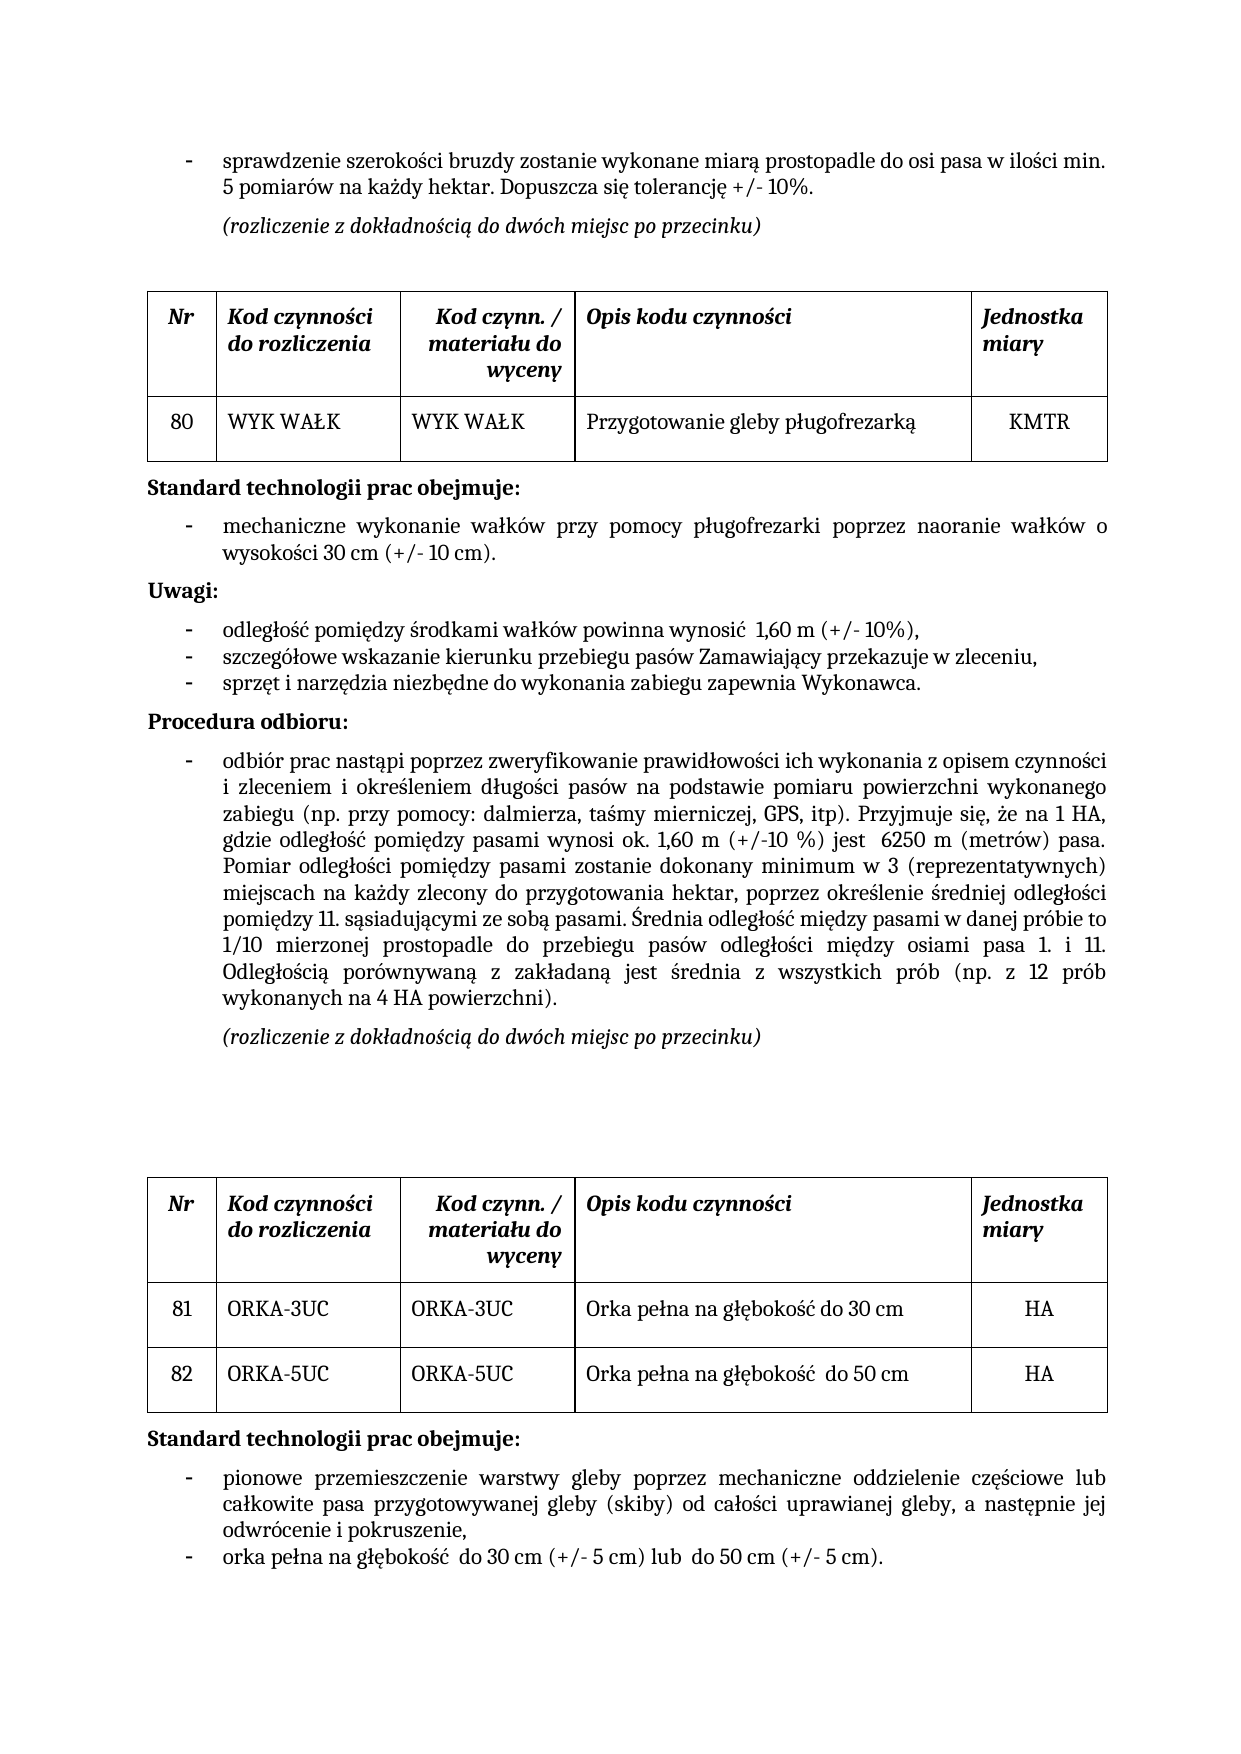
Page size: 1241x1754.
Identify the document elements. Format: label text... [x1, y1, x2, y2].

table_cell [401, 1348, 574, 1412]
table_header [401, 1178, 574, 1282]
text (rozliczenie z dokładnością do dwóch miejsc po przecinku) [148, 213, 1107, 239]
list mechaniczne wykonanie wałków przy pomocy pługofrezarki poprzez naoranie wałków o wysokości 30 cm (+/- 10 cm). [185, 513, 1107, 566]
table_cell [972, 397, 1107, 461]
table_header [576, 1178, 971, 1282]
list orka pełna na głębokość do 30 cm (+/- 5 cm) lub do 50 cm (+/- 5 cm). [185, 1543, 1107, 1570]
text Standard technologii prac obejmuje: [148, 474, 1107, 501]
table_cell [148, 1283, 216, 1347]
text (rozliczenie z dokładnością do dwóch miejsc po przecinku) [148, 1024, 1107, 1050]
text Procedura odbioru: [148, 709, 1107, 735]
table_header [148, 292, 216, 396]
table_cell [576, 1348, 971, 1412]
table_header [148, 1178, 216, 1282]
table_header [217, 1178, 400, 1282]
text Uwagi: [148, 578, 1107, 605]
text Standard technologii prac obejmuje: [148, 1426, 1107, 1452]
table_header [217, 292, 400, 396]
list odbiór prac nastąpi poprzez zweryfikowanie prawidłowości ich wykonania z opisem czynności i zleceniem i określeniem długości pasów na podstawie pomiaru powierzchni wykonanego zabiegu (np. przy pomocy: dalmierza, taśmy mierniczej, GPS, itp). Przyjmuje się, że na 1 HA, gdzie odległość pomiędzy pasami wynosi ok. 1,60 m (+/-10 %) jest 6250 m (metrów) pasa. Pomiar odległości pomiędzy pasami zostanie dokonany minimum w 3 (reprezentatywnych) miejscach na każdy zlecony do przygotowania hektar, poprzez określenie średniej odległości pomiędzy 11. sąsiadującymi ze sobą pasami. Średnia odległość między pasami w danej próbie to 1/10 mierzonej prostopadle do przebiegu pasów odległości między osiami pasa 1. i 11. Odległością porównywaną z zakładaną jest średnia z wszystkich prób (np. z 12 prób wykonanych na 4 HA powierzchni). [185, 748, 1107, 1011]
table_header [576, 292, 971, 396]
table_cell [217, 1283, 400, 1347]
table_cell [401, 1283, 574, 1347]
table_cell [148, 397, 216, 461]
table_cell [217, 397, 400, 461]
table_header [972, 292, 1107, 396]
list odległość pomiędzy środkami wałków powinna wynosić 1,60 m (+/- 10%), [185, 617, 1107, 643]
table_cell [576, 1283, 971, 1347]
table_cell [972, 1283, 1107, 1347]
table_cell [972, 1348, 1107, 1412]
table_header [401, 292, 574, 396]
list pionowe przemieszczenie warstwy gleby poprzez mechaniczne oddzielenie częściowe lub całkowite pasa przygotowywanej gleby (skiby) od całości uprawianej gleby, a następnie jej odwrócenie i pokruszenie, [185, 1464, 1107, 1543]
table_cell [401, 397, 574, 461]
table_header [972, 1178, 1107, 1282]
list sprawdzenie szerokości bruzdy zostanie wykonane miarą prostopadle do osi pasa w ilości min. 5 pomiarów na każdy hektar. Dopuszcza się tolerancję +/- 10%. [185, 148, 1107, 200]
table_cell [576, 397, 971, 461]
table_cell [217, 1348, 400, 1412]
list sprzęt i narzędzia niezbędne do wykonania zabiegu zapewnia Wykonawca. [185, 670, 1107, 696]
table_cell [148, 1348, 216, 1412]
list szczegółowe wskazanie kierunku przebiegu pasów Zamawiający przekazuje w zleceniu, [185, 643, 1107, 670]
